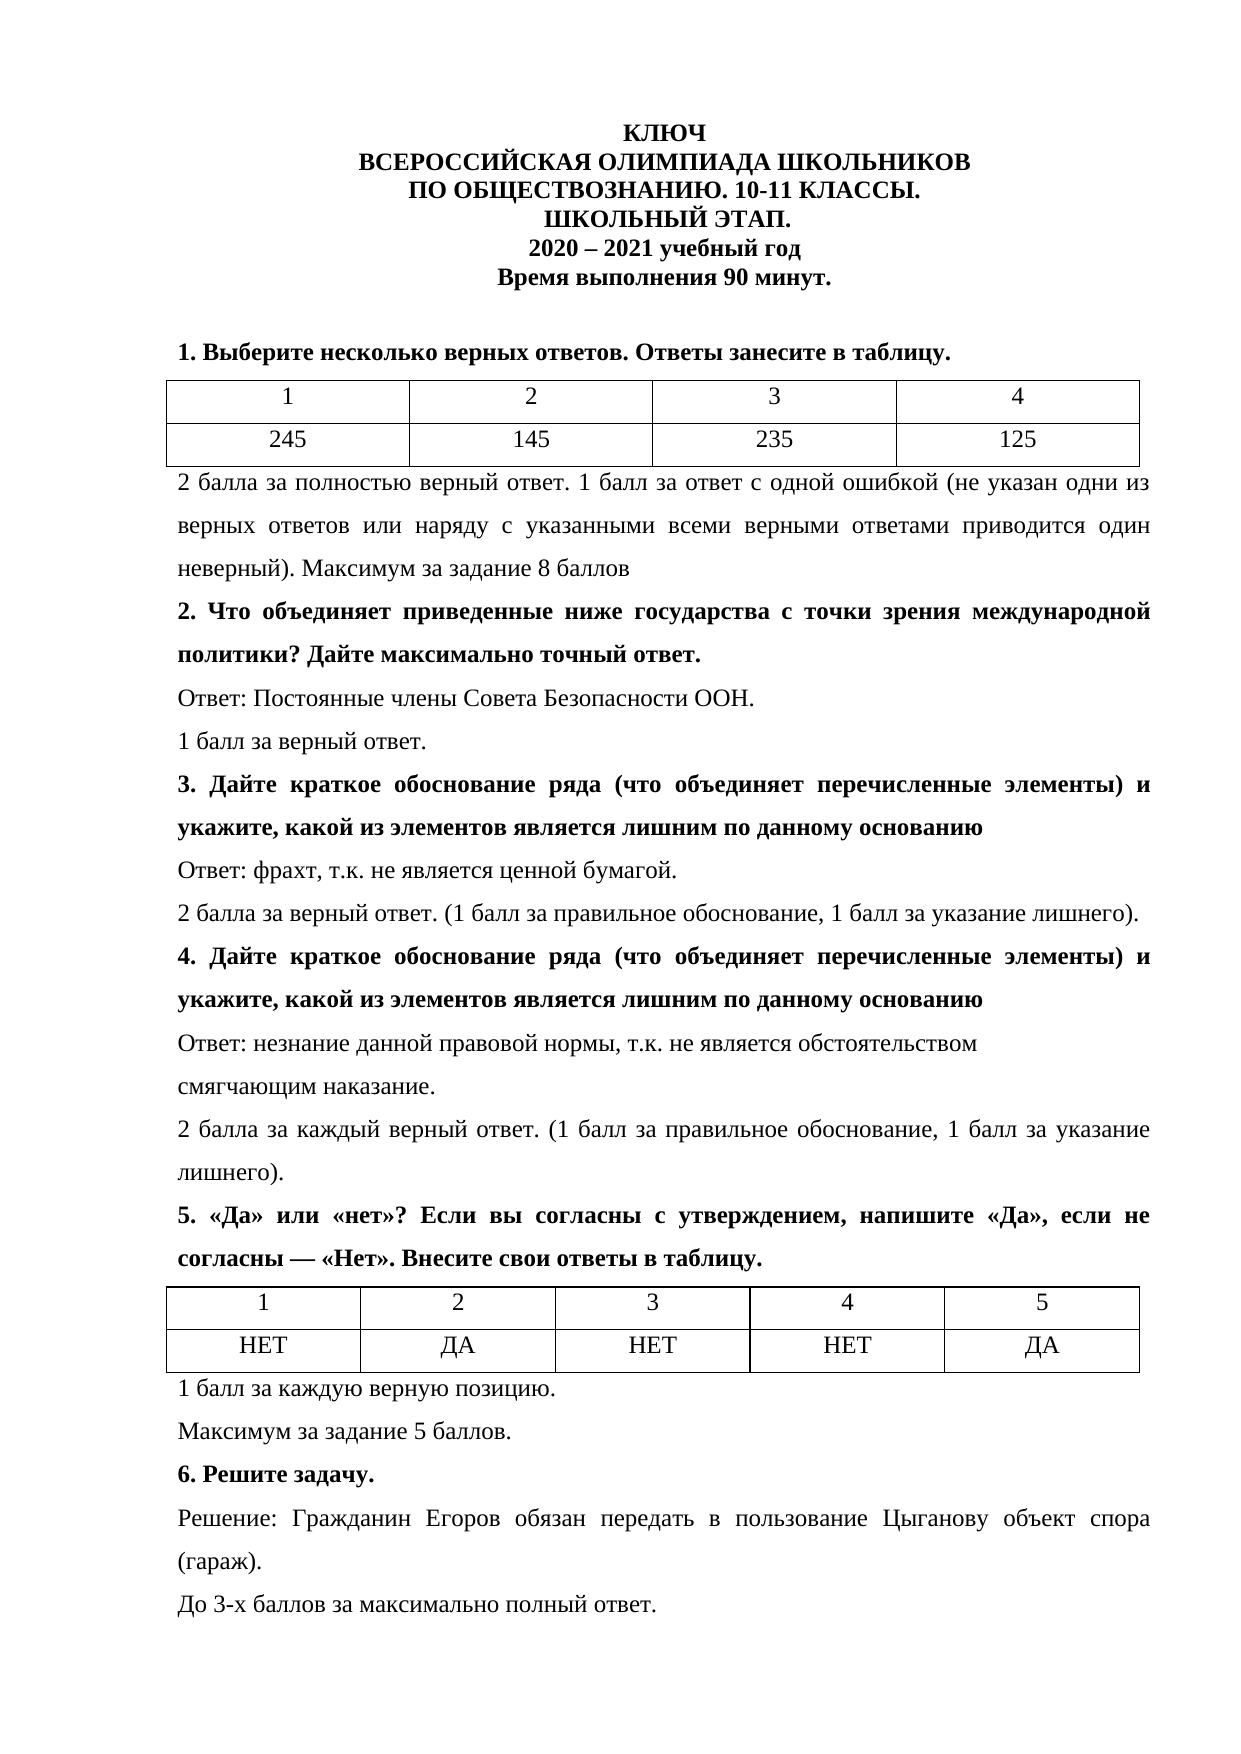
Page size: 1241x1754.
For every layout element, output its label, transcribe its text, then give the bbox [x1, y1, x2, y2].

text 4. Дайте краткое обоснование ряда (что объединяет перечисленные элементы) и укажите, какой из элементов является лишним по данному основанию [177, 941, 1152, 1013]
table_cell НЕТ [751, 1330, 944, 1372]
text Ответ: фрахт, т.к. не является ценной бумагой. [177, 855, 1152, 884]
text 2020 – 2021 учебный год [177, 233, 1152, 262]
text До 3-х баллов за максимально полный ответ. [177, 1589, 1152, 1618]
text 2 балла за каждый верный ответ. (1 балл за правильное обоснование, 1 балл за указание лишнего). [177, 1114, 1152, 1186]
text Максимум за задание 5 баллов. [177, 1416, 1152, 1445]
text 5. «Да» или «нет»? Если вы согласны с утверждением, напишите «Да», если не согласны — «Нет». Внесите свои ответы в таблицу. [177, 1200, 1152, 1272]
text смягчающим наказание. [177, 1071, 1152, 1099]
table_cell 145 [410, 424, 652, 466]
table_cell 125 [897, 424, 1139, 466]
text 1 балл за верный ответ. [177, 726, 1152, 754]
table_cell НЕТ [556, 1330, 749, 1372]
text 2 балла за полностью верный ответ. 1 балл за ответ с одной ошибкой (не указан одни из верных ответов или наряду с указанными всеми верными ответами приводится один неверный). Максимум за задание 8 баллов [177, 467, 1152, 582]
table_cell 235 [653, 424, 896, 466]
text ВСЕРОССИЙСКАЯ ОЛИМПИАДА ШКОЛЬНИКОВ [177, 147, 1152, 176]
table_header 2 [361, 1288, 555, 1329]
table_header 3 [653, 381, 896, 423]
text Решение: Гражданин Егоров обязан передать в пользование Цыганову объект спора (гараж). [177, 1503, 1152, 1574]
table_cell ДА [945, 1330, 1139, 1372]
text Время выполнения 90 минут. [177, 262, 1152, 291]
table_header 2 [410, 381, 652, 423]
text 2 балла за верный ответ. (1 балл за правильное обоснование, 1 балл за указание лишнего). [177, 898, 1152, 927]
text 3. Дайте краткое обоснование ряда (что объединяет перечисленные элементы) и укажите, какой из элементов является лишним по данному основанию [177, 769, 1152, 841]
text КЛЮЧ [177, 118, 1152, 147]
table_header 1 [167, 381, 409, 423]
text 6. Решите задачу. [177, 1459, 1152, 1488]
table_cell НЕТ [167, 1330, 360, 1372]
text ШКОЛЬНЫЙ ЭТАП. [177, 204, 1152, 233]
table_header 5 [945, 1288, 1139, 1329]
table_cell 245 [167, 424, 409, 466]
text Ответ: незнание данной правовой нормы, т.к. не является обстоятельством [177, 1028, 1152, 1056]
text 2. Что объединяет приведенные ниже государства с точки зрения международной политики? Дайте максимально точный ответ. [177, 596, 1152, 668]
table_header 4 [897, 381, 1139, 423]
table_header 3 [556, 1288, 749, 1329]
text 1. Выберите несколько верных ответов. Ответы занесите в таблицу. [177, 337, 1152, 366]
text ПО ОБЩЕСТВОЗНАНИЮ. 10-11 КЛАССЫ. [177, 176, 1152, 204]
table_header 4 [751, 1288, 944, 1329]
text 1 балл за каждую верную позицию. [177, 1373, 1152, 1402]
text Ответ: Постоянные члены Совета Безопасности ООН. [177, 683, 1152, 711]
table_cell ДА [361, 1330, 555, 1372]
table_header 1 [167, 1288, 360, 1329]
